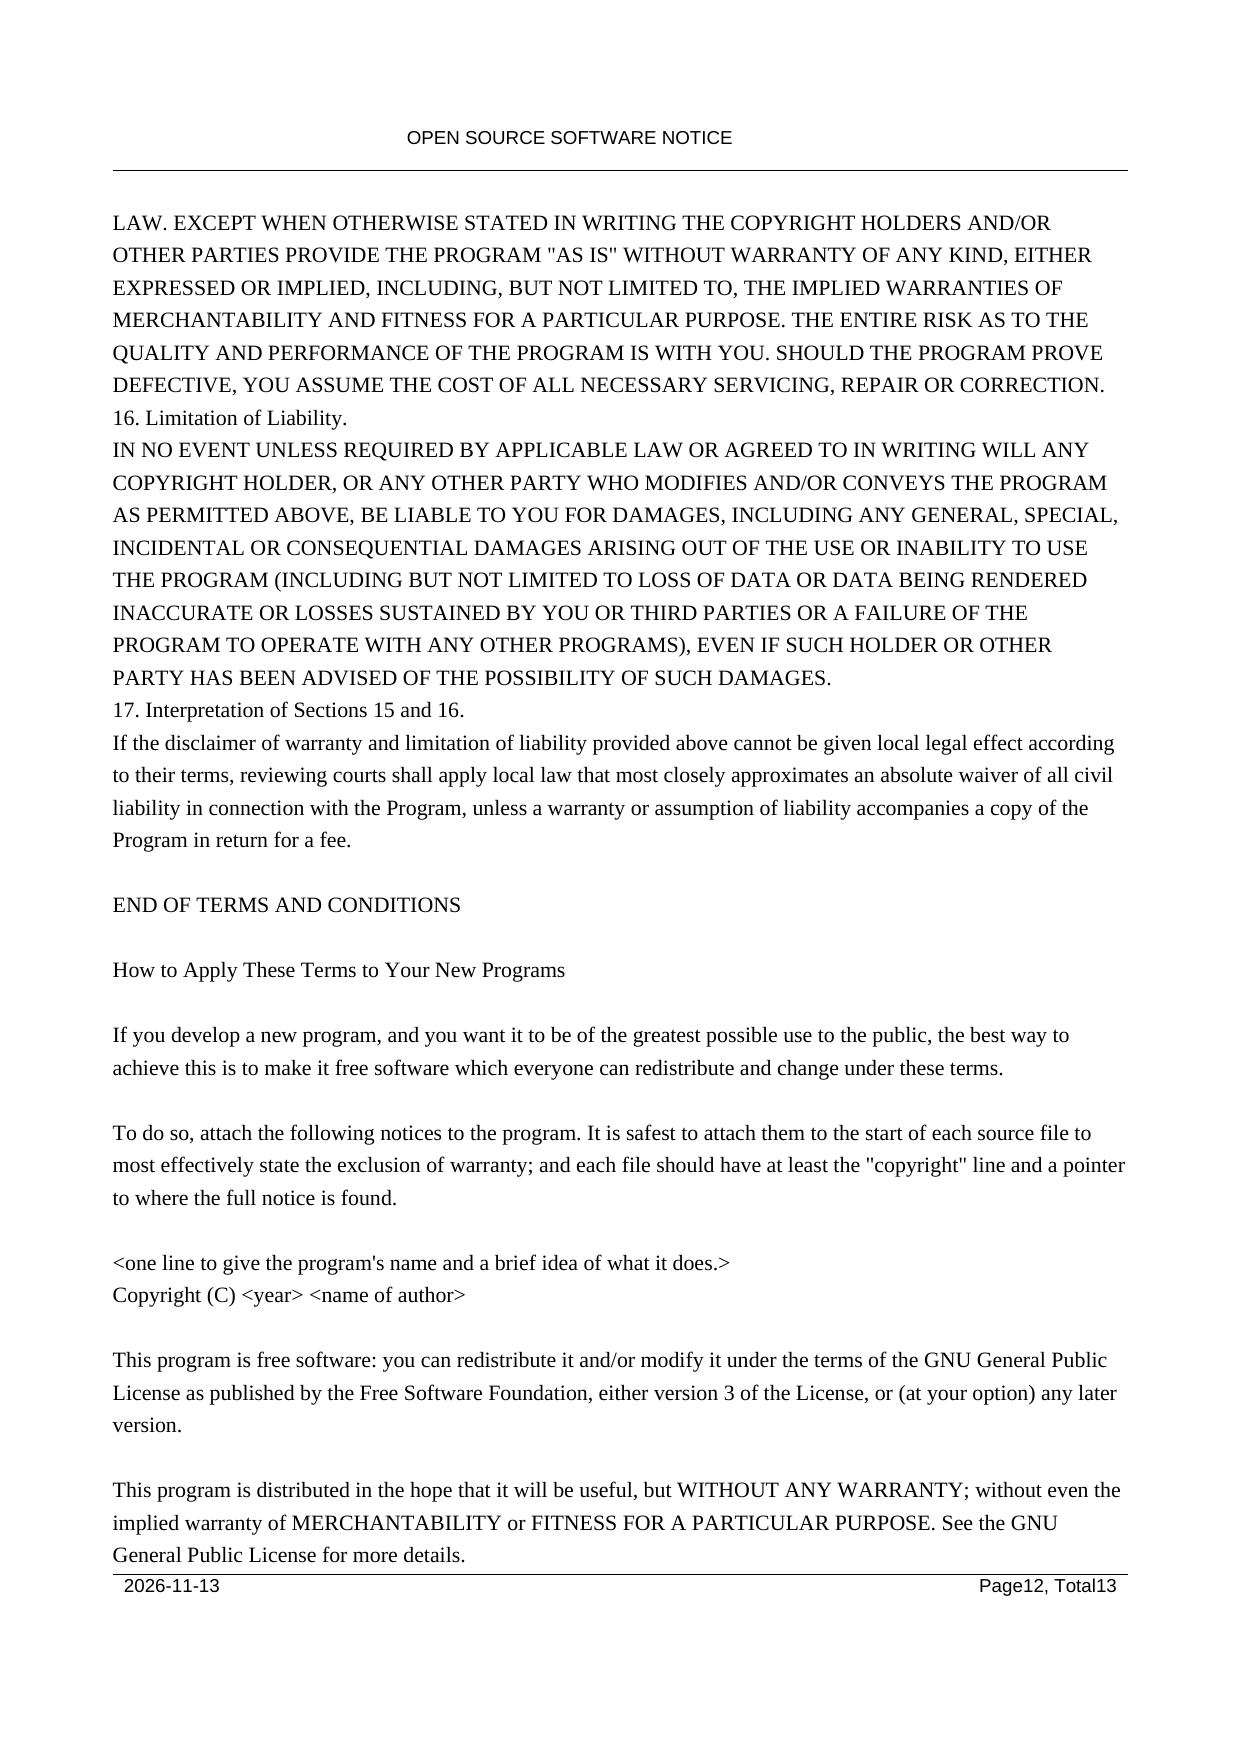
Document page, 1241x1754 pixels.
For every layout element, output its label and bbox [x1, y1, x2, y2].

text [112, 206, 1128, 1571]
